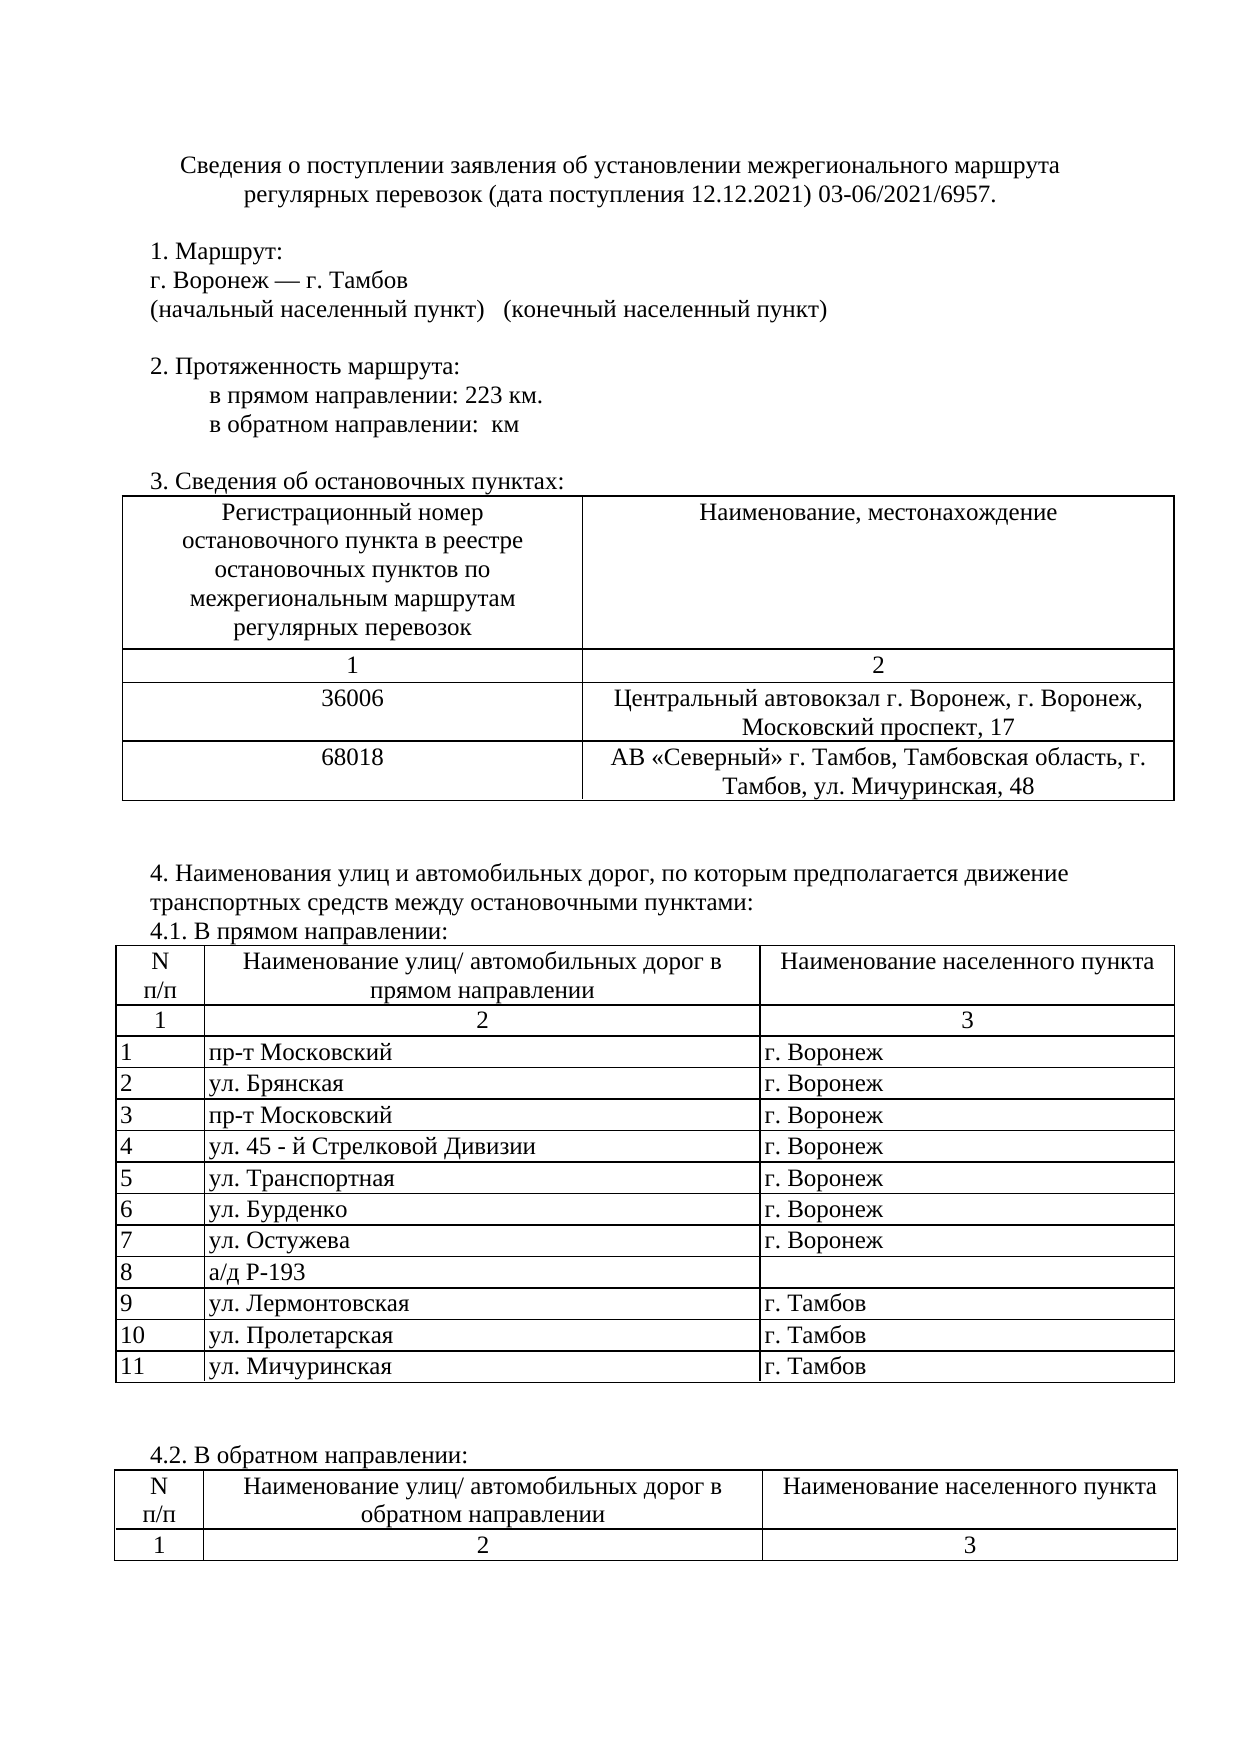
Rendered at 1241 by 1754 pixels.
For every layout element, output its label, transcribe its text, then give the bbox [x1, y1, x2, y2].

table_cell 4 [117, 1131, 204, 1161]
table_cell ул. Мичуринская [205, 1352, 759, 1381]
table_cell г. Воронеж [761, 1068, 1174, 1098]
table_cell 7 [117, 1226, 204, 1256]
table_cell 11 [117, 1352, 204, 1381]
table_header Регистрационный номер остановочного пункта в реестре остановочных пунктов по межрегиональным маршрутам регулярных перевозок [123, 497, 582, 648]
table_cell 68018 [123, 742, 582, 799]
table_cell г. Воронеж [761, 1163, 1174, 1193]
table_cell ул. Брянская [205, 1068, 759, 1098]
table_header Наименование населенного пункта [761, 946, 1174, 1004]
table_cell 8 [117, 1257, 204, 1287]
table_cell 1 [117, 1006, 204, 1035]
table_cell 10 [117, 1320, 204, 1350]
table_cell 6 [117, 1194, 204, 1224]
table_cell ул. 45 - й Стрелковой Дивизии [205, 1131, 759, 1161]
text Сведения о поступлении заявления об установлении межрегионального маршрута регулярных перевозок (дата поступления 12.12.2021) 03-06/2021/6957. [150, 150, 1090, 207]
table_cell 9 [117, 1289, 204, 1318]
table_cell 3 [761, 1006, 1174, 1035]
table_cell ул. Остужева [205, 1226, 759, 1256]
table_cell 3 [763, 1528, 1177, 1560]
table_cell 1 [115, 1529, 203, 1560]
table_cell 36006 [123, 683, 582, 740]
table_cell г. Воронеж [761, 1100, 1174, 1130]
text 4.1. В прямом направлении: [150, 916, 1090, 945]
text 3. Сведения об остановочных пунктах: [150, 466, 1090, 495]
table_cell г. Тамбов [761, 1352, 1174, 1381]
table_cell ул. Лермонтовская [205, 1289, 759, 1318]
text г. Воронеж — г. Тамбов [150, 265, 1090, 294]
table_cell ул. Пролетарская [205, 1320, 759, 1350]
table_cell г. Воронеж [761, 1226, 1174, 1256]
table_header N п/п [117, 946, 204, 1004]
text 4.2. В обратном направлении: [150, 1440, 1090, 1469]
table_header Наименование улиц/ автомобильных дорог в обратном направлении [204, 1471, 762, 1528]
table_cell г. Воронеж [761, 1131, 1174, 1161]
table_cell Центральный автовокзал г. Воронеж, г. Воронеж, Московский проспект, 17 [583, 683, 1173, 740]
table_cell 2 [204, 1530, 762, 1560]
table_cell АВ «Северный» г. Тамбов, Тамбовская область, г. Тамбов, ул. Мичуринская, 48 [583, 742, 1173, 799]
table_cell ул. Транспортная [205, 1163, 759, 1193]
text 2. Протяженность маршрута: [150, 351, 1090, 380]
table_cell [761, 1257, 1174, 1287]
text 4. Наименования улиц и автомобильных дорог, по которым предполагается движение транспортных средств между остановочными пунктами: [150, 858, 1090, 916]
table_cell г. Тамбов [761, 1320, 1174, 1350]
text в обратном направлении: км [150, 409, 1090, 437]
table_cell г. Воронеж [761, 1037, 1174, 1067]
table_cell г. Воронеж [761, 1194, 1174, 1224]
text 1. Маршрут: [150, 236, 1090, 265]
table_cell пр-т Московский [205, 1037, 759, 1067]
table_cell 2 [117, 1068, 204, 1098]
text (начальный населенный пункт) (конечный населенный пункт) [150, 294, 1090, 322]
table_header Наименование населенного пункта [763, 1471, 1177, 1528]
table_header N п/п [115, 1471, 203, 1528]
table_cell 1 [123, 650, 582, 681]
table_cell 2 [583, 650, 1173, 681]
table_header Наименование, местонахождение [583, 497, 1173, 648]
table_header Наименование улиц/ автомобильных дорог в прямом направлении [205, 946, 759, 1004]
table_cell 2 [205, 1006, 759, 1035]
text в прямом направлении: 223 км. [150, 380, 1090, 409]
table_cell г. Тамбов [761, 1289, 1174, 1318]
table_cell 3 [117, 1100, 204, 1130]
table_cell пр-т Московский [205, 1100, 759, 1130]
table_cell ул. Бурденко [205, 1194, 759, 1224]
table_cell 5 [117, 1163, 204, 1193]
table_cell а/д Р-193 [205, 1257, 759, 1287]
table_cell 1 [117, 1037, 204, 1067]
